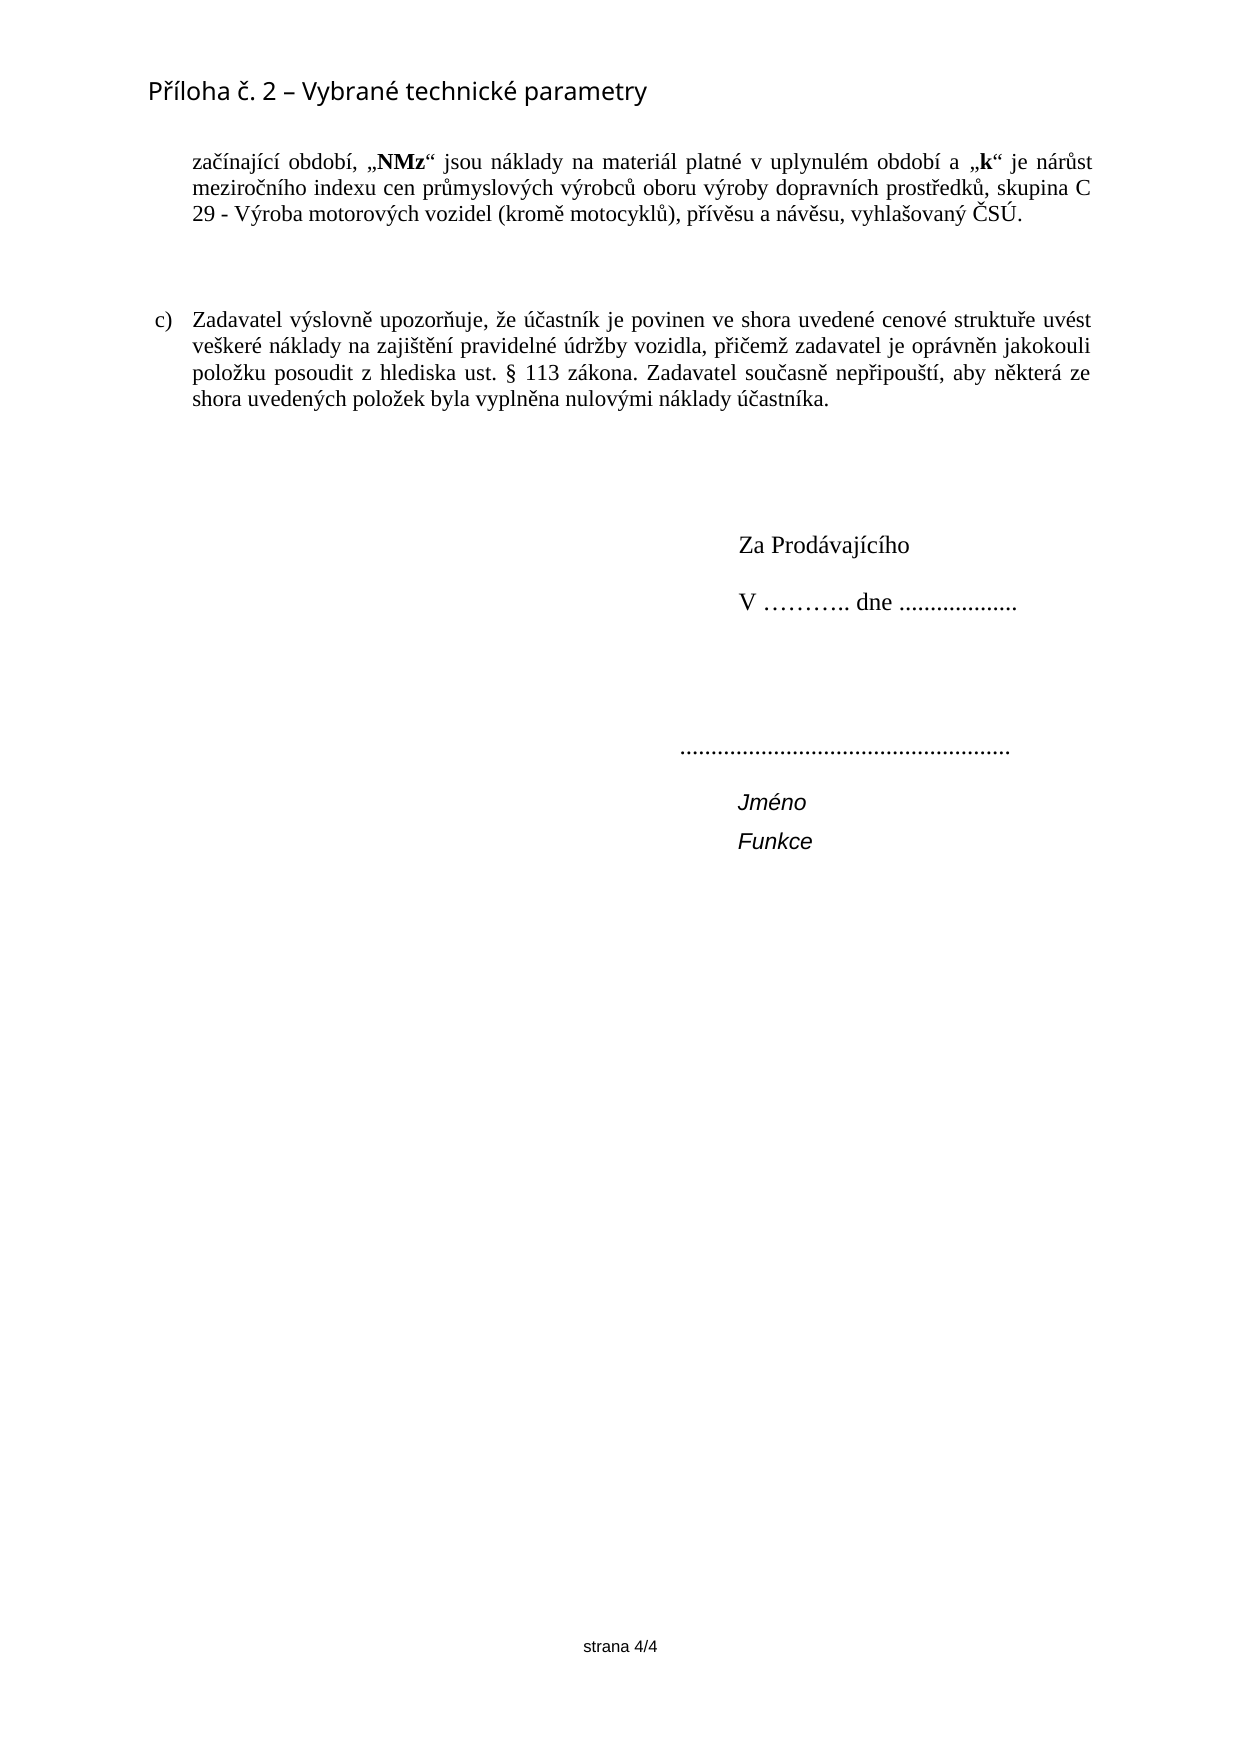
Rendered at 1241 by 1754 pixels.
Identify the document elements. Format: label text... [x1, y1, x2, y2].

text Za Prodávajícího [148, 530, 1092, 558]
list Zadavatel výslovně upozorňuje, že účastník je povinen ve shora uvedené cenové struktuře uvést veškeré náklady na zajištění pravidelné údržby vozidla, přičemž zadavatel je oprávněn jakokouli položku posoudit z hlediska ust. § 113 zákona. Zadavatel současně nepřipouští, aby některá ze shora uvedených položek byla vyplněna nulovými náklady účastníka. [154, 306, 1092, 411]
text Funkce [148, 828, 1092, 854]
text ..................................................... [148, 731, 1092, 760]
text V ……….. dne ................... [148, 587, 1092, 616]
text Jméno [148, 788, 1092, 815]
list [154, 148, 1092, 227]
